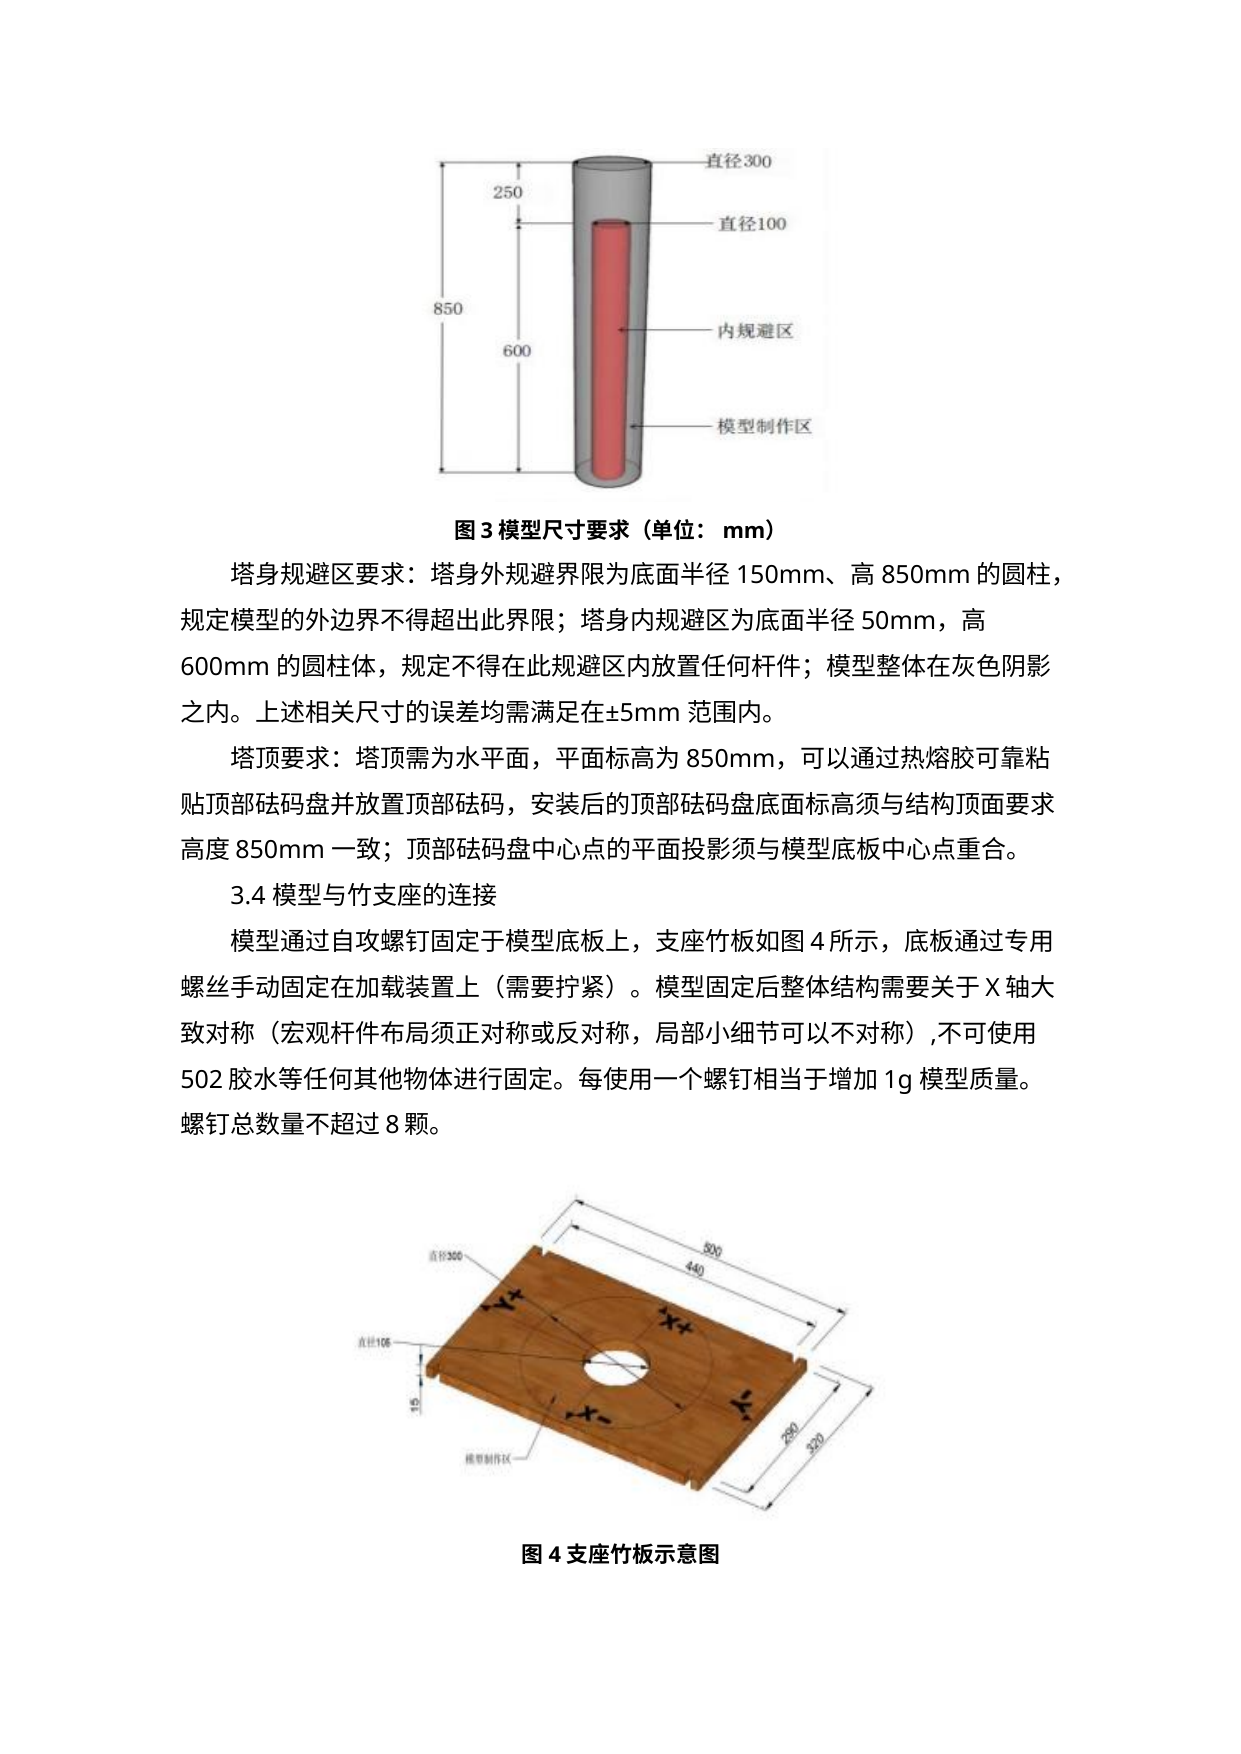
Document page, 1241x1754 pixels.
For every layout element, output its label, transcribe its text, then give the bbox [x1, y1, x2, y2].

text 3.4 模型与竹支座的连接 [180, 868, 1061, 914]
text 塔身规避区要求：塔身外规避界限为底面半径 150mm、高 850mm的圆柱，规定模型的外边界不得超出此界限；塔身内规避区为底面半径 50mm，高600mm 的圆柱体，规定不得在此规避区内放置任何杆件；模型整体在灰色阴影之内。上述相关尺寸的误差均需满足在±5mm 范围内。 [180, 547, 1061, 731]
picture [340, 1143, 902, 1526]
text 图 4 支座竹板示意图 [180, 1526, 1061, 1571]
text 模型通过自攻螺钉固定于模型底板上，支座竹板如图4所示，底板通过专用螺丝手动固定在加载装置上（需要拧紧）。模型固定后整体结构需要关于X轴大致对称（宏观杆件布局须正对称或反对称，局部小细节可以不对称）,不可使用502胶水等任何其他物体进行固定。每使用一个螺钉相当于增加1g 模型质量。螺钉总数量不超过8颗。 [180, 914, 1061, 1143]
picture [398, 148, 844, 502]
text 图3 模型尺寸要求（单位： mm） [180, 501, 1061, 547]
text 塔顶要求：塔顶需为水平面，平面标高为 850mm，可以通过热熔胶可靠粘贴顶部砝码盘并放置顶部砝码，安装后的顶部砝码盘底面标高须与结构顶面要求高度850mm 一致；顶部砝码盘中心点的平面投影须与模型底板中心点重合。 [180, 731, 1061, 868]
